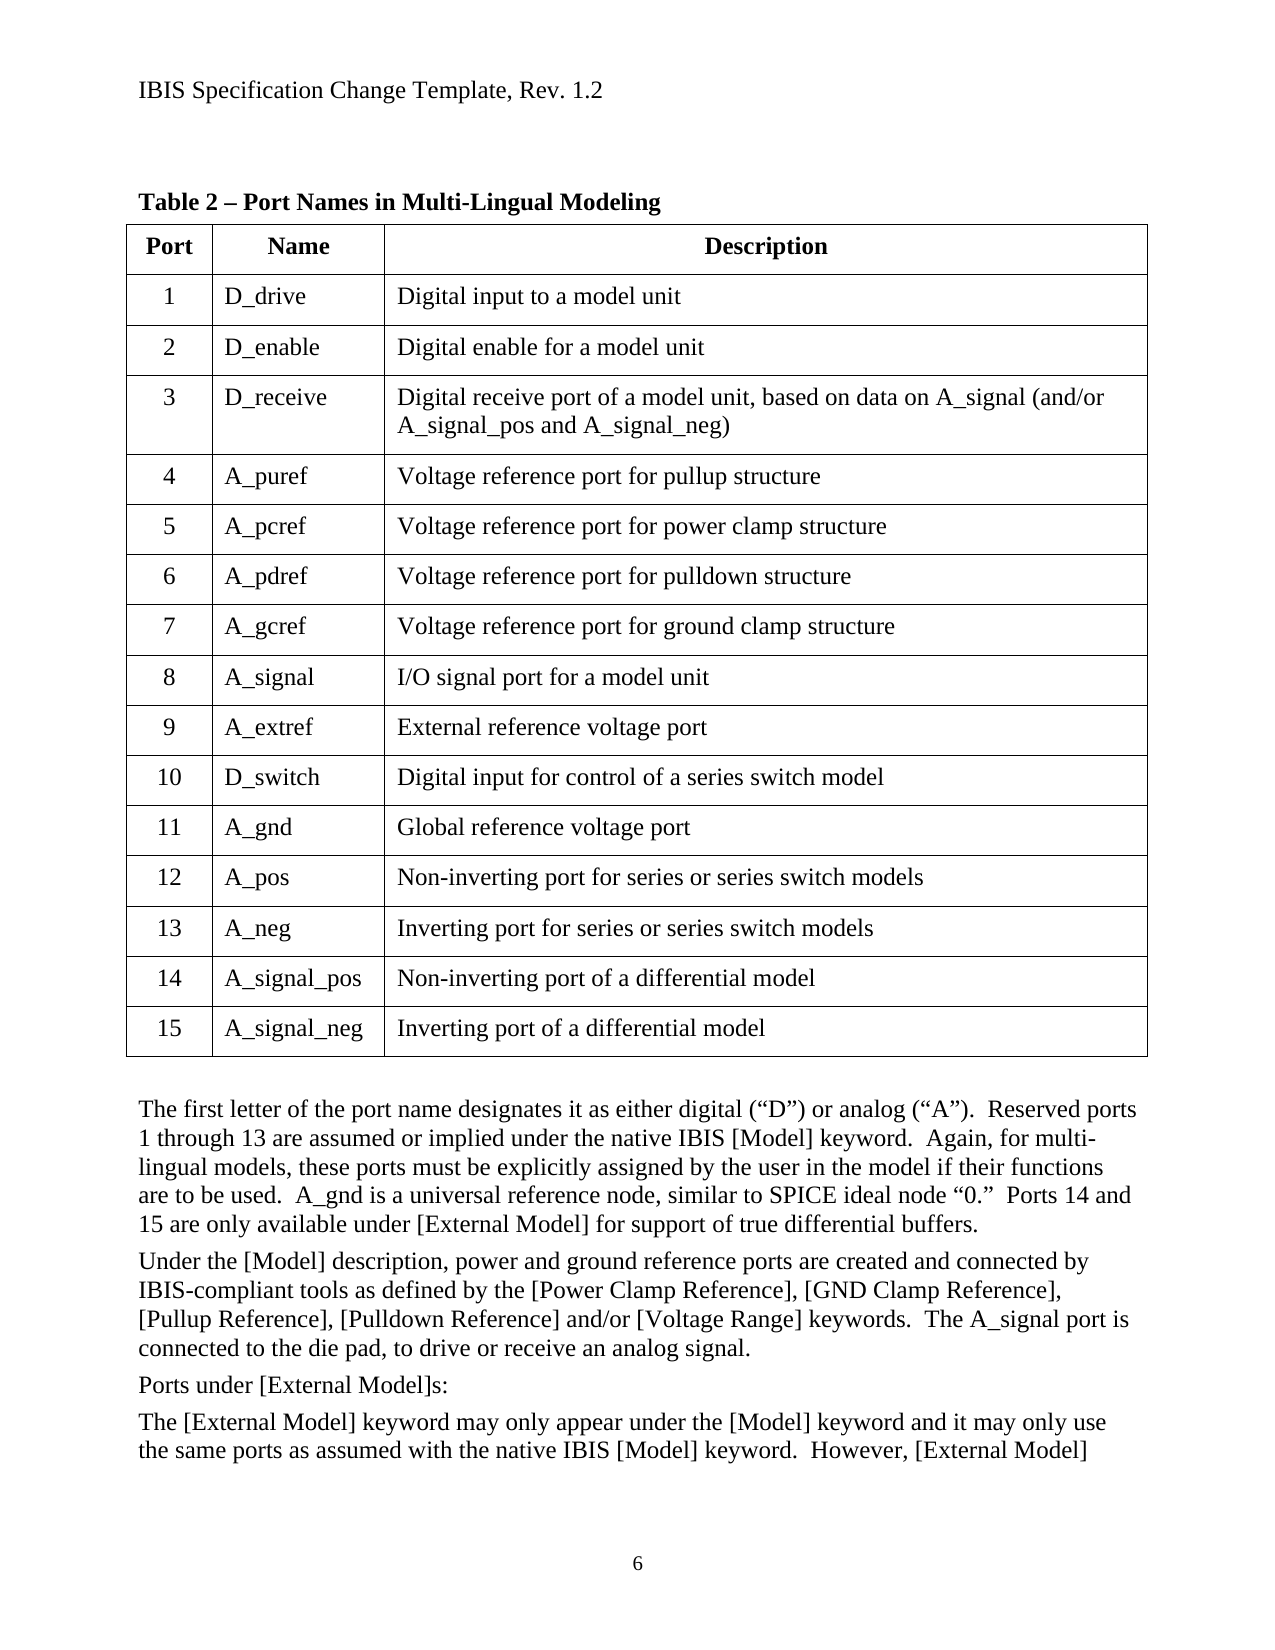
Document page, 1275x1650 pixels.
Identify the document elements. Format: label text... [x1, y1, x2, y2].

table_cell A_pcref [213, 505, 384, 554]
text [138, 1407, 1137, 1464]
table_cell External reference voltage port [385, 706, 1147, 755]
table_cell A_signal_neg [213, 1007, 384, 1056]
table_cell D_enable [213, 326, 384, 375]
table_header Name [213, 225, 384, 274]
table_cell Non-inverting port for series or series switch models [385, 856, 1147, 906]
table_cell A_signal [213, 656, 384, 705]
text The first letter of the port name designates it as either digital (“D”) or analog (“A”). Reserved ports 1 through 13 are assumed or implied under the native IBIS [Model] keyword. Again, for multi-lingual models, these ports must be explicitly assigned by the user in the model if their functions are to be used. A_gnd is a universal reference node, similar to SPICE ideal node “0.” Ports 14 and 15 are only available under [External Model] for support of true differential buffers. [138, 1094, 1137, 1238]
table_cell 12 [127, 856, 212, 906]
table_cell 4 [127, 455, 212, 504]
table_cell 11 [127, 806, 212, 855]
table_cell Digital receive port of a model unit, based on data on A_signal (and/or A_signal_pos and A_signal_neg) [385, 376, 1147, 454]
table_cell Voltage reference port for ground clamp structure [385, 605, 1147, 654]
table_cell A_neg [213, 907, 384, 956]
table_cell Digital input to a model unit [385, 275, 1147, 324]
table_cell A_gcref [213, 605, 384, 654]
table_cell I/O signal port for a model unit [385, 656, 1147, 705]
text Under the [Model] description, power and ground reference ports are created and connected by IBIS-compliant tools as defined by the [Power Clamp Reference], [GND Clamp Reference], [Pullup Reference], [Pulldown Reference] and/or [Voltage Range] keywords. The A_signal port is connected to the die pad, to drive or receive an analog signal. [138, 1246, 1137, 1361]
table_cell Global reference voltage port [385, 806, 1147, 855]
table_cell Voltage reference port for power clamp structure [385, 505, 1147, 554]
table_cell Inverting port for series or series switch models [385, 907, 1147, 956]
table_cell 2 [127, 326, 212, 375]
table_cell 9 [127, 706, 212, 755]
table_cell A_extref [213, 706, 384, 755]
table_cell 6 [127, 555, 212, 604]
table_cell 10 [127, 756, 212, 805]
table_cell A_pos [213, 856, 384, 906]
table_cell 8 [127, 656, 212, 705]
table_cell 3 [127, 376, 212, 454]
table_cell 5 [127, 505, 212, 554]
table_cell A_puref [213, 455, 384, 504]
table_cell 15 [127, 1007, 212, 1056]
table_cell Non-inverting port of a differential model [385, 957, 1147, 1006]
table_cell Digital enable for a model unit [385, 326, 1147, 375]
table_header Port [127, 225, 212, 274]
table_header Description [385, 225, 1147, 274]
table_cell A_pdref [213, 555, 384, 604]
table_cell A_signal_pos [213, 957, 384, 1006]
table_cell D_receive [213, 376, 384, 454]
table_cell Voltage reference port for pullup structure [385, 455, 1147, 504]
table_cell Digital input for control of a series switch model [385, 756, 1147, 805]
table_cell 14 [127, 957, 212, 1006]
table_cell 13 [127, 907, 212, 956]
table_cell D_drive [213, 275, 384, 324]
table_cell Inverting port of a differential model [385, 1007, 1147, 1056]
table_cell 7 [127, 605, 212, 654]
text Ports under [External Model]s: [138, 1370, 1137, 1398]
table_cell 1 [127, 275, 212, 324]
table_cell A_gnd [213, 806, 384, 855]
table_cell D_switch [213, 756, 384, 805]
table_cell Voltage reference port for pulldown structure [385, 555, 1147, 604]
